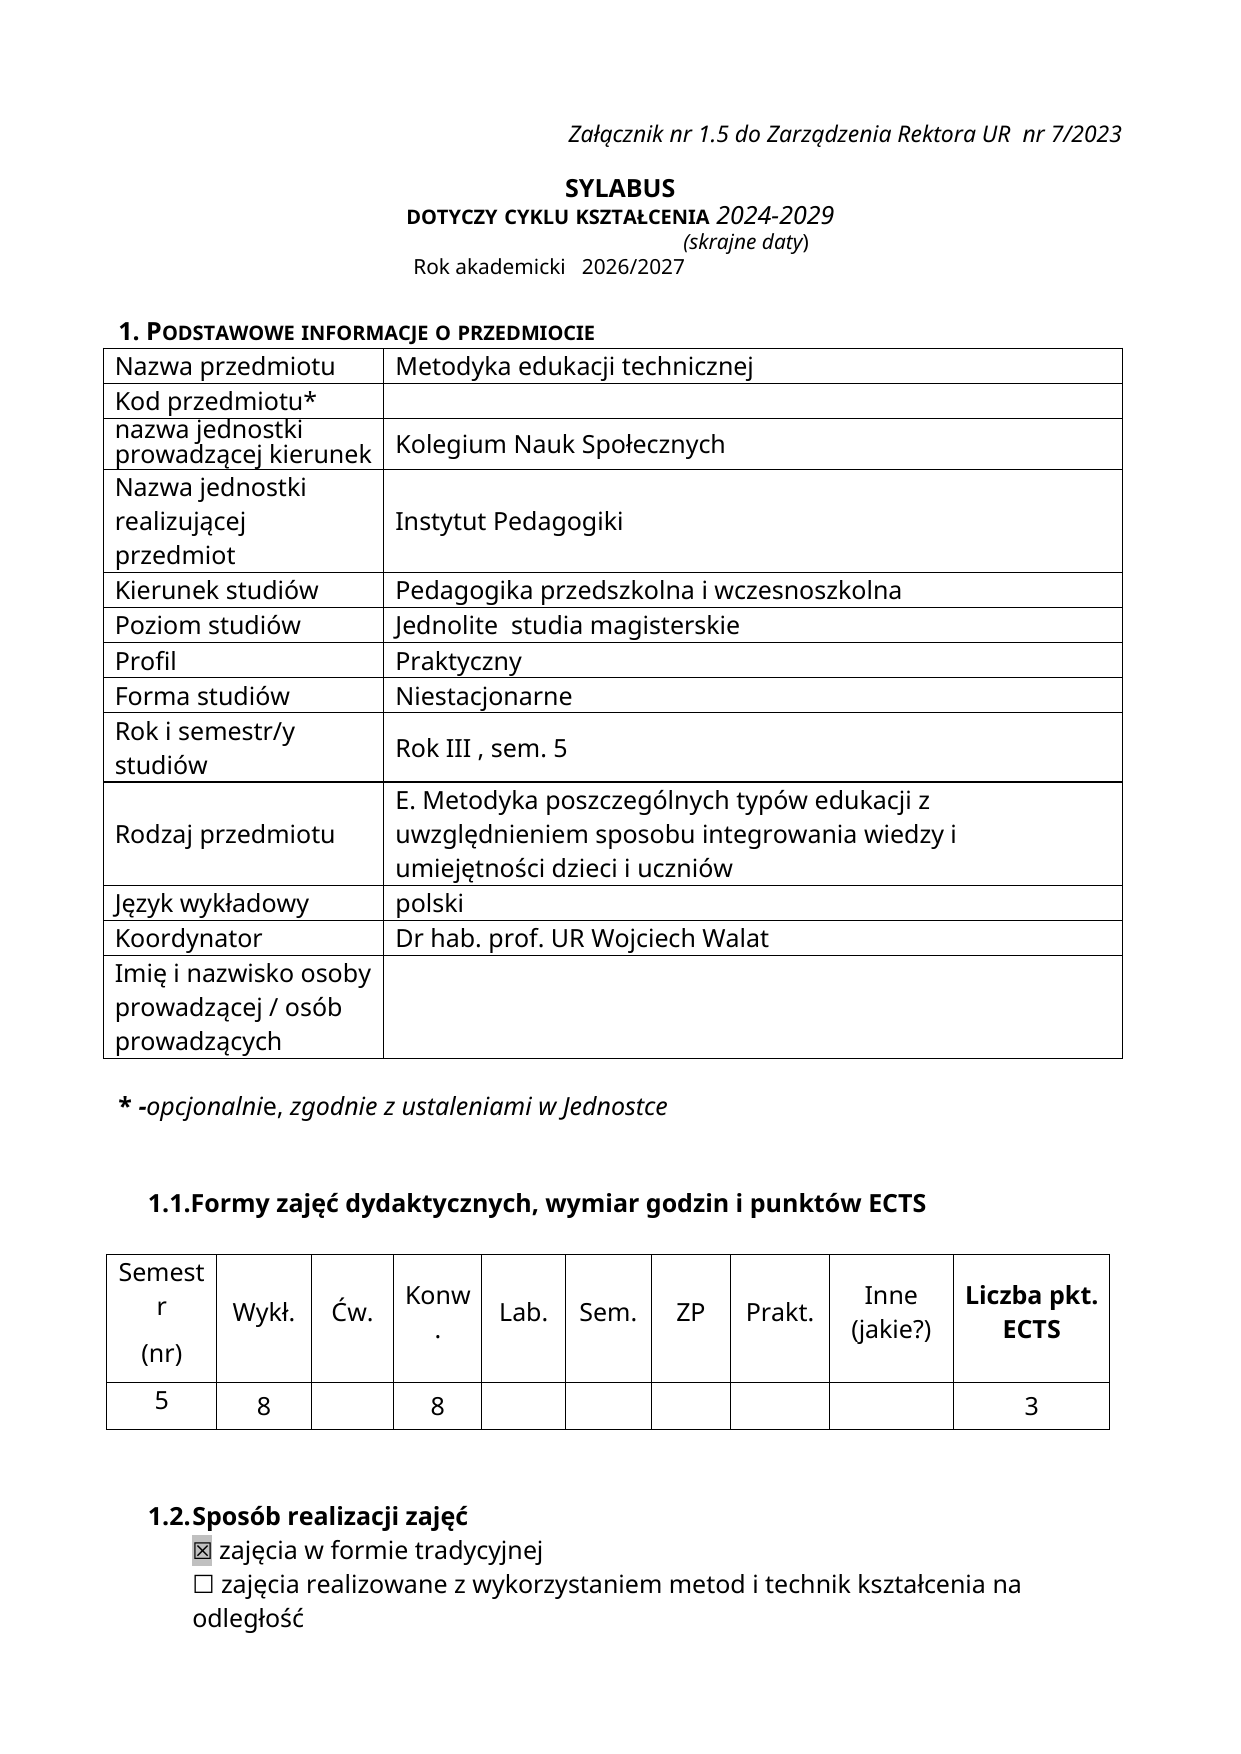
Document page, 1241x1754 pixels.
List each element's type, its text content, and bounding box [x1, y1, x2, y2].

table_header Metodyka edukacji technicznej [384, 349, 1122, 382]
table_cell Forma studiów [104, 678, 383, 712]
text ☒ zajęcia w formie tradycyjnej [192, 1532, 1122, 1566]
table_header Nazwa przedmiotu [104, 349, 383, 382]
text 1.2. Sposób realizacji zajęć [148, 1498, 1122, 1532]
table_cell 8 [217, 1383, 311, 1429]
table_header Lab. [482, 1255, 565, 1382]
table_cell 3 [954, 1383, 1109, 1429]
table_cell Jednolite studia magisterskie [384, 608, 1122, 642]
text Rok akademicki 2026/2027 [118, 254, 1122, 279]
text 1. Podstawowe informacje o przedmiocie [118, 313, 1122, 347]
table_header Ćw. [312, 1255, 393, 1382]
table_cell [384, 956, 1122, 1058]
table_cell [384, 384, 1122, 418]
table_cell 8 [394, 1383, 481, 1429]
table_header Wykł. [217, 1255, 311, 1382]
table_cell Pedagogika przedszkolna i wczesnoszkolna [384, 573, 1122, 607]
table_header ZP [652, 1255, 730, 1382]
table_header Inne (jakie?) [830, 1255, 953, 1382]
table_cell Język wykładowy [104, 886, 383, 920]
table_cell 5 [107, 1383, 216, 1429]
table_cell Instytut Pedagogiki [384, 470, 1122, 572]
table_cell Profil [104, 643, 383, 677]
text 1.1.Formy zajęć dydaktycznych, wymiar godzin i punktów ECTS [148, 1186, 1122, 1220]
table_cell Kod przedmiotu* [104, 384, 383, 418]
table_header Sem. [566, 1255, 651, 1382]
table_cell Rok III , sem. 5 [384, 713, 1122, 781]
text SYLABUS [118, 170, 1122, 204]
table_cell nazwa jednostki prowadzącej kierunek [104, 419, 383, 469]
text dotyczy cyklu kształcenia 2024-2029 [118, 204, 1122, 229]
table_header Konw. [394, 1255, 481, 1382]
table_cell Niestacjonarne [384, 678, 1122, 712]
table_cell Kierunek studiów [104, 573, 383, 607]
table_cell [482, 1383, 565, 1429]
table_cell [312, 1383, 393, 1429]
text Załącznik nr 1.5 do Zarządzenia Rektora UR nr 7/2023 [118, 118, 1122, 149]
table_cell [566, 1383, 651, 1429]
table_cell Nazwa jednostki realizującej przedmiot [104, 470, 383, 572]
table_header Prakt. [731, 1255, 829, 1382]
table_cell Poziom studiów [104, 608, 383, 642]
table_cell Rodzaj przedmiotu [104, 783, 383, 885]
table_header Semestr (nr) [107, 1255, 216, 1382]
text (skrajne daty) [118, 229, 1122, 254]
table_cell [731, 1383, 829, 1429]
table_header Liczba pkt. ECTS [954, 1255, 1109, 1382]
table_cell [830, 1383, 953, 1429]
table_cell Praktyczny [384, 643, 1122, 677]
table_cell Imię i nazwisko osoby prowadzącej / osób prowadzących [104, 956, 383, 1058]
table_cell Rok i semestr/y studiów [104, 713, 383, 781]
table_cell [652, 1383, 730, 1429]
text * -opcjonalnie, zgodnie z ustaleniami w Jednostce [118, 1088, 1122, 1122]
table_cell Dr hab. prof. UR Wojciech Walat [384, 921, 1122, 955]
table_cell Kolegium Nauk Społecznych [384, 419, 1122, 469]
table_cell polski [384, 886, 1122, 920]
text ☐ zajęcia realizowane z wykorzystaniem metod i technik kształcenia na odległość [192, 1566, 1122, 1634]
table_cell E. Metodyka poszczególnych typów edukacji z uwzględnieniem sposobu integrowania wiedzy i umiejętności dzieci i uczniów [384, 783, 1122, 885]
table_cell Koordynator [104, 921, 383, 955]
